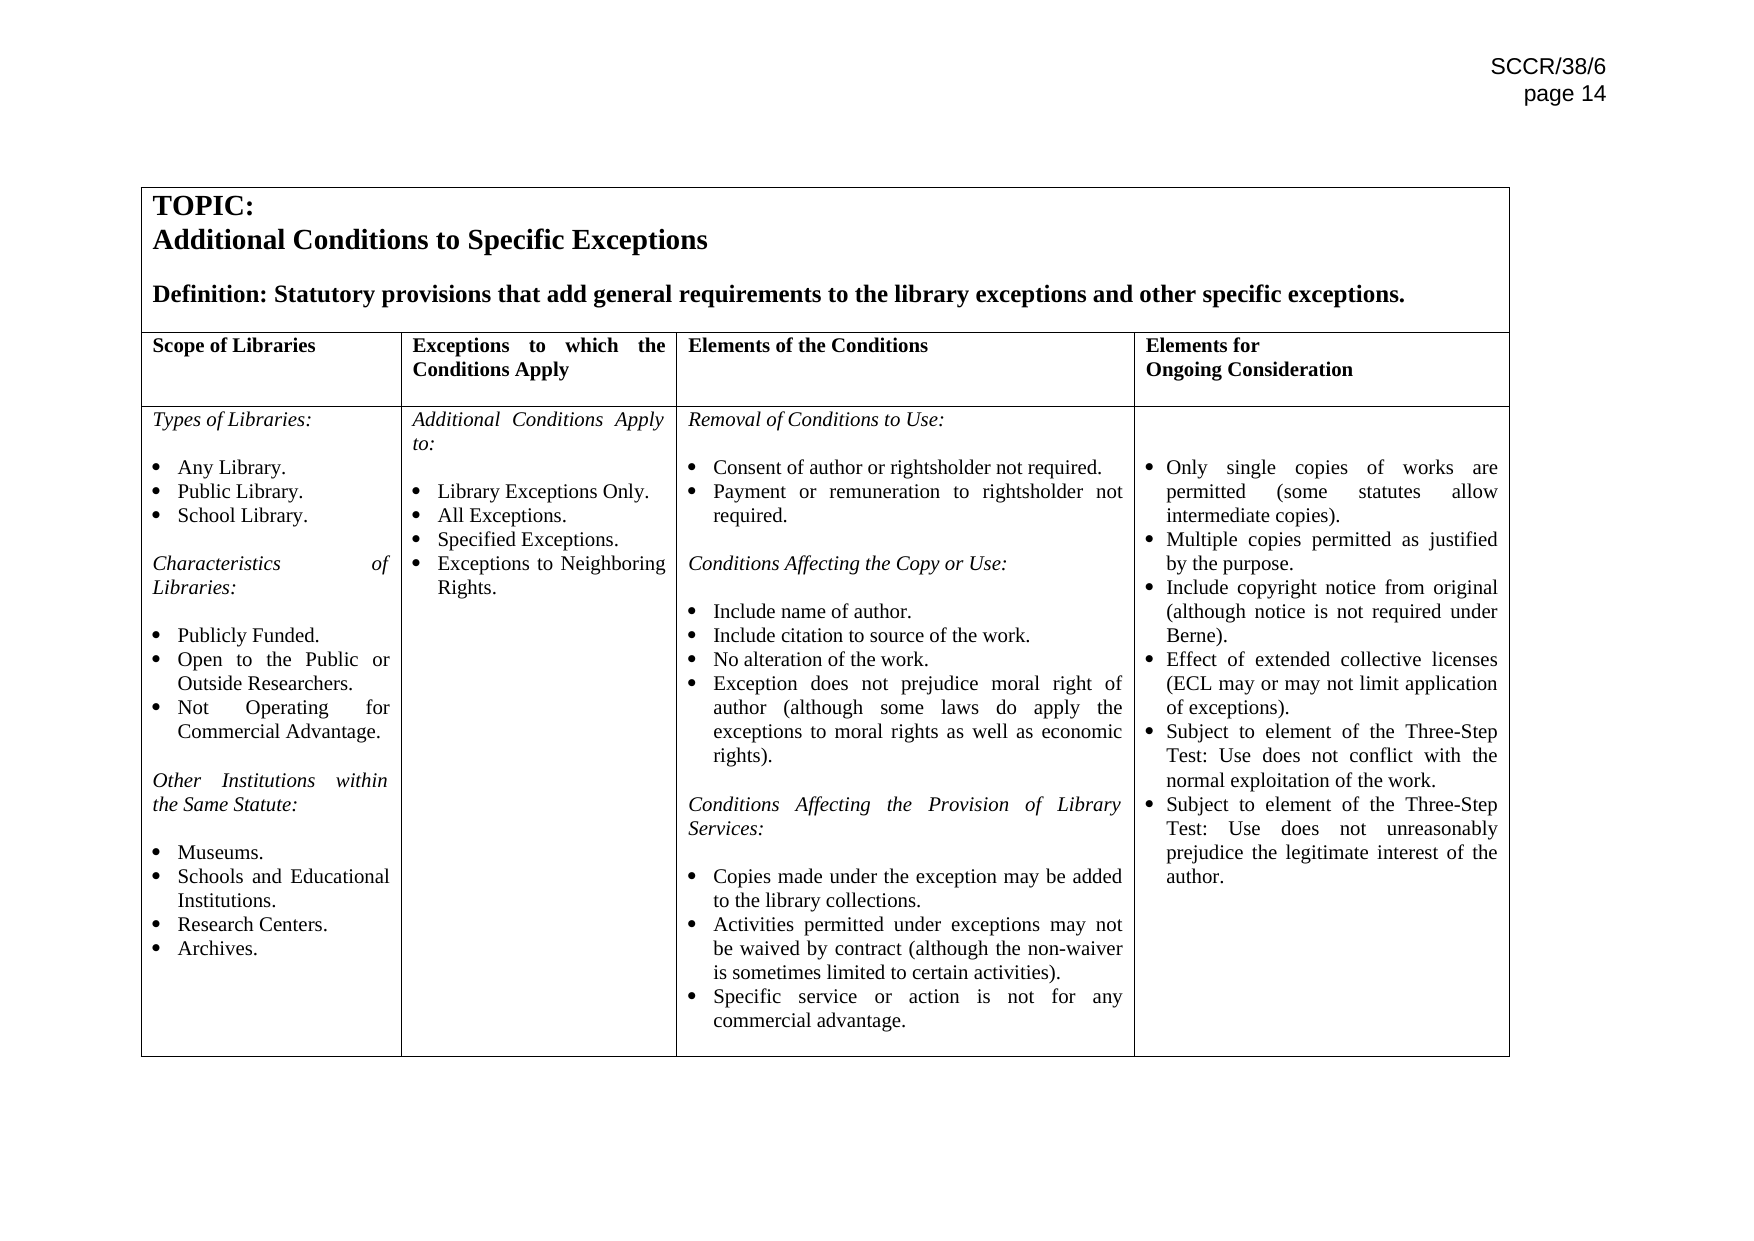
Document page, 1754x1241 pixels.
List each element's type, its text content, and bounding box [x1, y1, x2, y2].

table_header TOPIC: Additional Conditions to Specific Exceptions Definition: Statutory provisions that add general requirements to the library exceptions and other specific exceptions. [142, 188, 1509, 332]
table_cell Elements for Ongoing Consideration [1135, 333, 1509, 406]
table_cell Scope of Libraries [142, 333, 401, 406]
table_cell Removal of Conditions to Use: Consent of author or rightsholder not required. Payment or remuneration to rightsholder not required. Conditions Affecting the Copy or Use: Include name of author. Include citation to source of the work. No alteration of the work. Exception does not prejudice moral right of author (although some laws do apply the exceptions to moral rights as well as economic rights). Conditions Affecting the Provision of Library Services: Copies made under the exception may be added to the library collections. Activities permitted under exceptions may not be waived by contract (although the non-waiver is sometimes limited to certain activities). Specific service or action is not for any commercial advantage. [677, 407, 1134, 1056]
table_cell Types of Libraries: Any Library. Public Library. School Library. Characteristics of Libraries: Publicly Funded. Open to the Public or Outside Researchers. Not Operating for Commercial Advantage. Other Institutions within the Same Statute: Museums. Schools and Educational Institutions. Research Centers. Archives. [142, 407, 401, 1056]
table_cell Elements of the Conditions [677, 333, 1134, 406]
table_cell Exceptions to which the Conditions Apply [402, 333, 676, 406]
table_cell Additional Conditions Apply to: Library Exceptions Only. All Exceptions. Specified Exceptions. Exceptions to Neighboring Rights. [402, 407, 676, 1056]
table_cell Only single copies of works are permitted (some statutes allow intermediate copies). Multiple copies permitted as justified by the purpose. Include copyright notice from original (although notice is not required under Berne). Effect of extended collective licenses (ECL may or may not limit application of exceptions). Subject to element of the Three-Step Test: Use does not conflict with the normal exploitation of the work. Subject to element of the Three-Step Test: Use does not unreasonably prejudice the legitimate interest of the author. [1135, 407, 1509, 1056]
